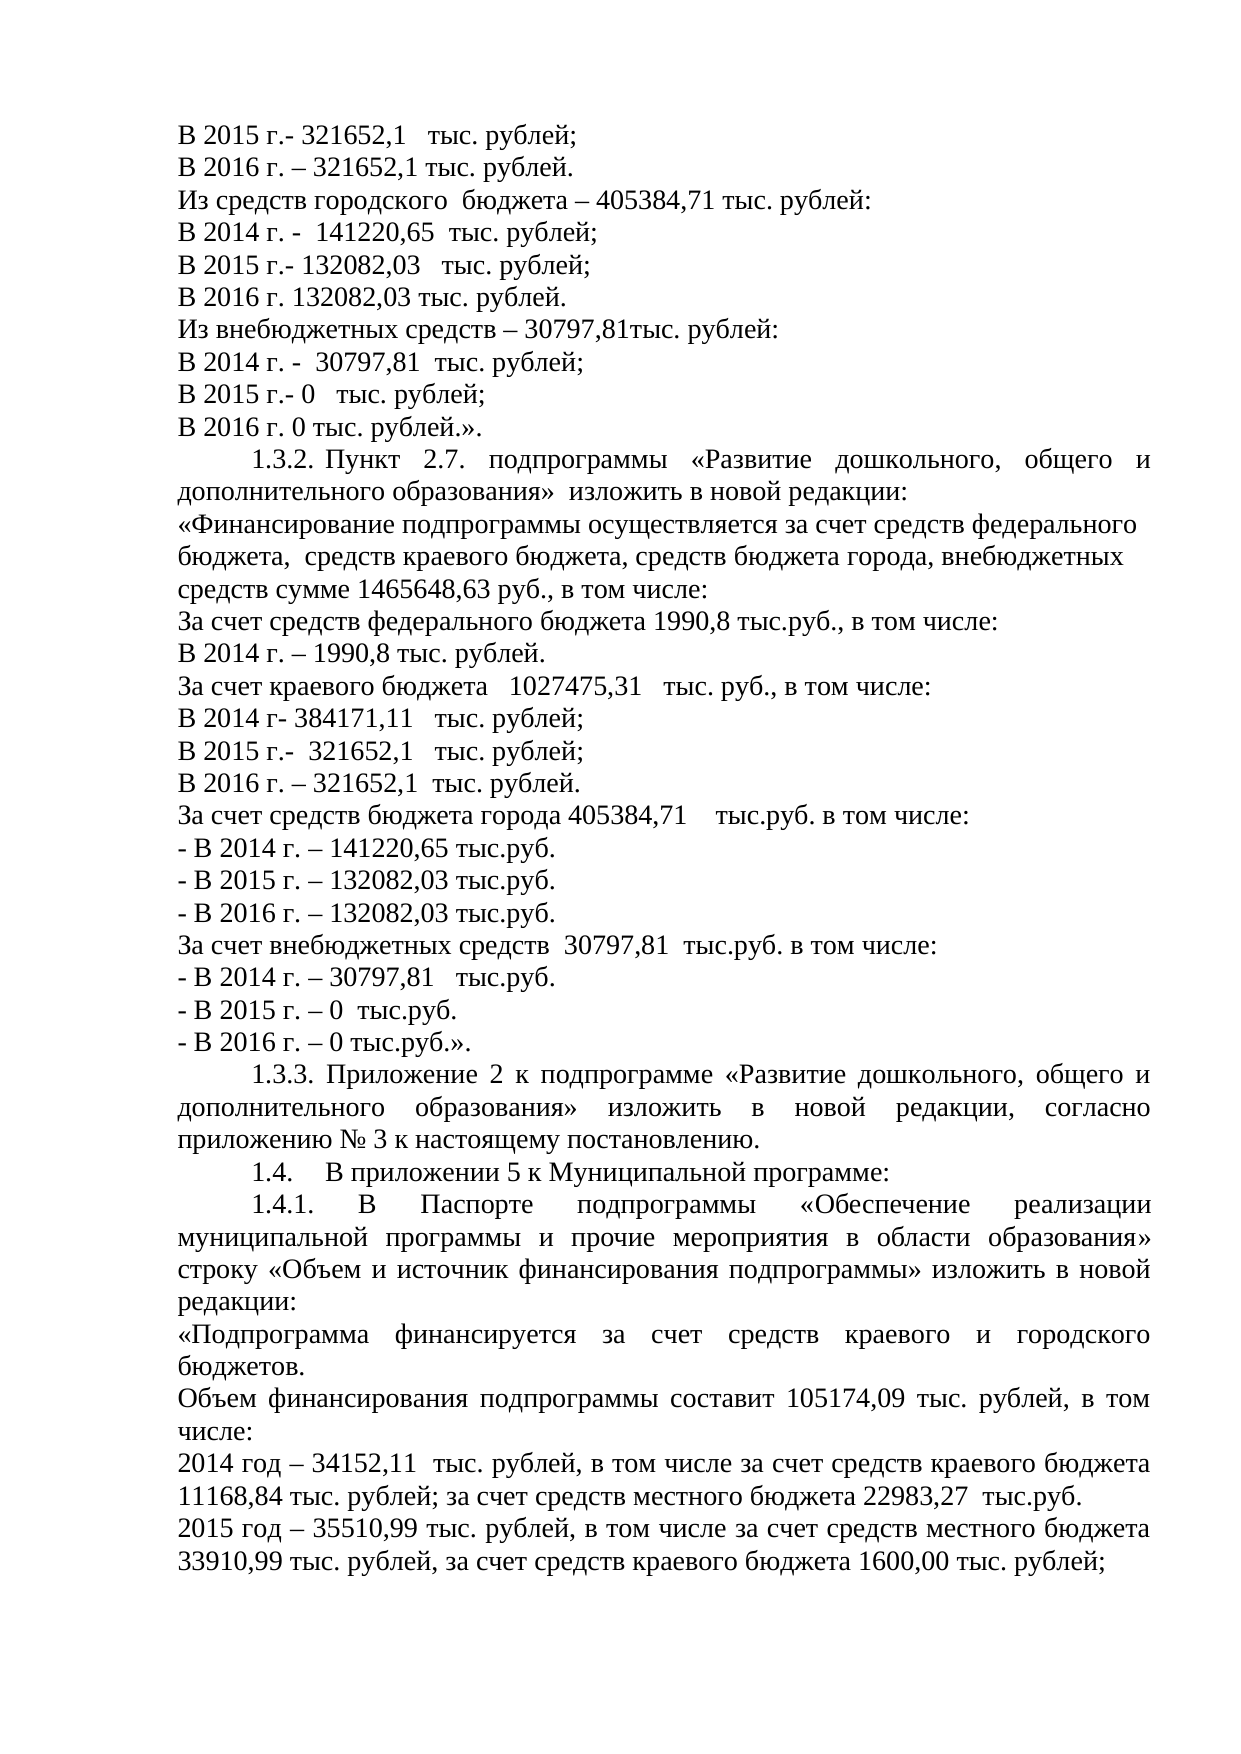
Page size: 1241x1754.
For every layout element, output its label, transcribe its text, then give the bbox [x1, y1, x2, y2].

text За счет внебюджетных средств 30797,81 тыс.руб. в том числе: [177, 928, 1152, 960]
text «Подпрограмма финансируется за счет средств краевого и городского бюджетов. [177, 1317, 1152, 1382]
text В 2016 г. – 321652,1 тыс. рублей. [177, 766, 1152, 798]
text 2014 год – 34152,11 тыс. рублей, в том числе за счет средств краевого бюджета 11168,84 тыс. рублей; за счет средств местного бюджета 22983,27 тыс.руб. [177, 1446, 1152, 1511]
text В . 0 тыс. рублей.». [177, 410, 1152, 442]
text - В 2016 г. – 132082,03 тыс.руб. [177, 896, 1152, 928]
list Пункт 2.7. подпрограммы «Развитие дошкольного, общего и дополнительного образования» изложить в новой редакции: [177, 442, 1152, 507]
text - В 2015 г. – 0 тыс.руб. [177, 993, 1152, 1025]
text Из средств городского бюджета – 405384,71 тыс. рублей: [177, 183, 1152, 215]
text В . – 321652,1 тыс. рублей. [177, 151, 1152, 183]
text За счет краевого бюджета 1027475,31 тыс. руб., в том числе: [177, 669, 1152, 701]
text 1.3.3. Приложение 2 к подпрограмме «Развитие дошкольного, общего и дополнительного образования» изложить в новой редакции, согласно приложению № 3 к настоящему постановлению. [177, 1058, 1152, 1155]
text - В 2014 г. – 141220,65 тыс.руб. [177, 831, 1152, 863]
text В . - 141220,65 тыс. рублей; [177, 215, 1152, 248]
text Объем финансирования подпрограммы составит 105174,09 тыс. рублей, в том числе: [177, 1382, 1152, 1446]
text В .- 132082,03 тыс. рублей; [177, 248, 1152, 280]
list В приложении 5 к Муниципальной программе: [177, 1155, 1152, 1187]
text 1.4.1. В Паспорте подпрограммы «Обеспечение реализации муниципальной программы и прочие мероприятия в области образования» строку «Объем и источник финансирования подпрограммы» изложить в новой редакции: [177, 1187, 1152, 1317]
text - В 2015 г. – 132082,03 тыс.руб. [177, 863, 1152, 896]
text В 2014 г. – 1990,8 тыс. рублей. [177, 636, 1152, 669]
text - В 2014 г. – 30797,81 тыс.руб. [177, 960, 1152, 993]
text В . 132082,03 тыс. рублей. [177, 280, 1152, 312]
text В . - 30797,81 тыс. рублей; [177, 345, 1152, 377]
text За счет средств бюджета города 405384,71 тыс.руб. в том числе: [177, 798, 1152, 831]
text - В 2016 г. – 0 тыс.руб.». [177, 1025, 1152, 1058]
text «Финансирование подпрограммы осуществляется за счет средств федерального бюджета, средств краевого бюджета, средств бюджета города, внебюджетных средств сумме 1465648,63 руб., в том числе: [177, 507, 1152, 604]
text В .- 0 тыс. рублей; [177, 377, 1152, 410]
text В .- 321652,1 тыс. рублей; [177, 734, 1152, 766]
text Из внебюджетных средств – 30797,81тыс. рублей: [177, 312, 1152, 345]
text В 2014 г- 384171,11 тыс. рублей; [177, 701, 1152, 734]
text За счет средств федерального бюджета 1990,8 тыс.руб., в том числе: [177, 604, 1152, 636]
text В .- 321652,1 тыс. рублей; [177, 118, 1152, 151]
